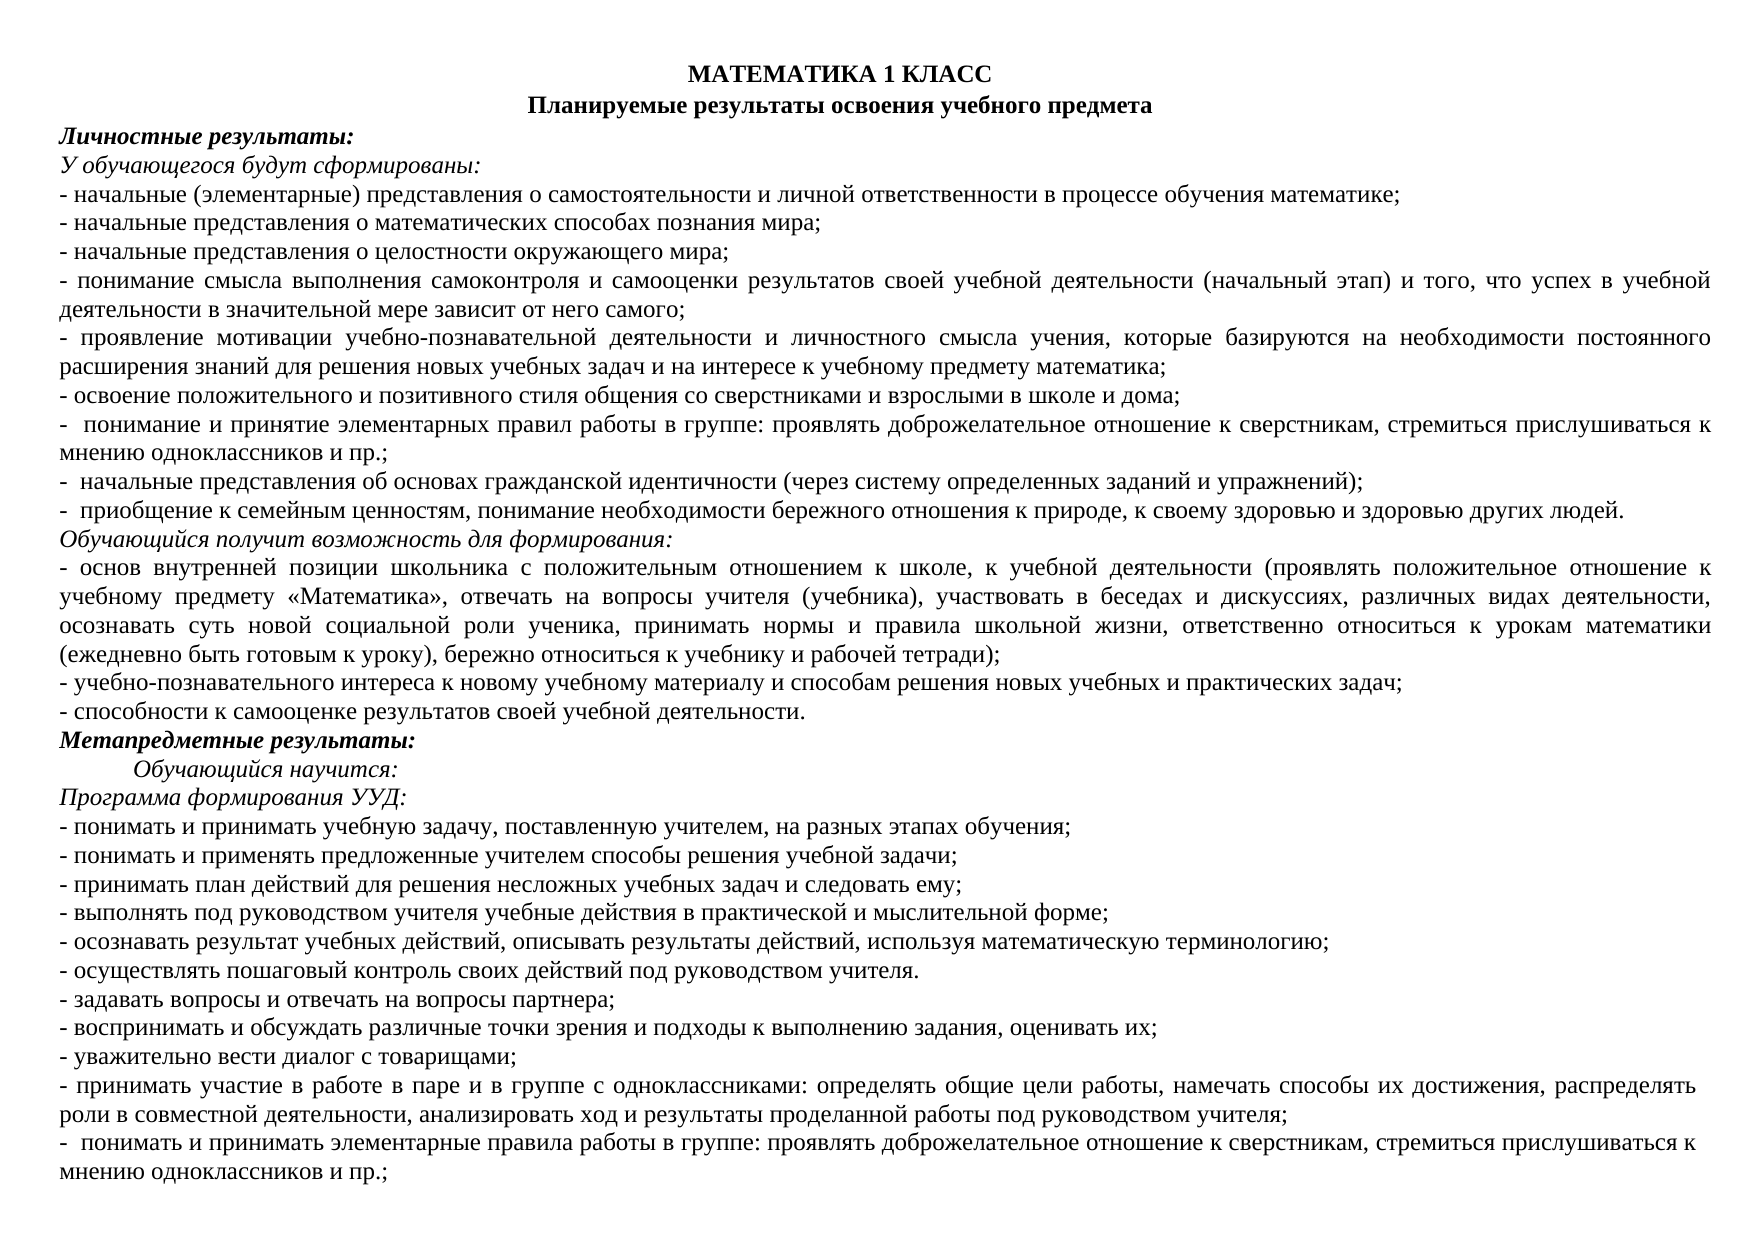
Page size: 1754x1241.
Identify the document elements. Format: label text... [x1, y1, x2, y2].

text - задавать вопросы и отвечать на вопросы партнера; [59, 984, 1698, 1012]
text Обучающийся научится: [59, 754, 1621, 782]
text Планируемые результаты освоения учебного предмета [59, 90, 1621, 119]
text - понимать и принимать элементарные правила работы в группе: проявлять доброжелательное отношение к сверстникам, стремиться прислушиваться к мнению одноклассников и пр.; [59, 1127, 1698, 1185]
text - понимать и применять предложенные учителем способы решения учебной задачи; [59, 840, 1698, 869]
text Обучающийся получит возможность для формирования: [59, 524, 1636, 552]
text - принимать план действий для решения несложных учебных задач и следовать ему; [59, 869, 1698, 897]
text - уважительно вести диалог с товарищами; [59, 1041, 1698, 1070]
text - начальные представления об основах гражданской идентичности (через систему определенных заданий и упражнений); [59, 466, 1713, 495]
text - понимать и принимать учебную задачу, поставленную учителем, на разных этапах обучения; [59, 811, 1698, 840]
text - выполнять под руководством учителя учебные действия в практической и мыслительной форме; [59, 897, 1698, 926]
text - понимание и принятие элементарных правил работы в группе: проявлять доброжелательное отношение к сверстникам, стремиться прислушиваться к мнению одноклассников и пр.; [59, 409, 1713, 466]
text - основ внутренней позиции школьника с положительным отношением к школе, к учебной деятельности (проявлять положительное отношение к учебному предмету «Математика», отвечать на вопросы учителя (учебника), участвовать в беседах и дискуссиях, различных видах деятельности, осознавать суть новой социальной роли ученика, принимать нормы и правила школьной жизни, ответственно относиться к урокам математики (ежедневно быть готовым к уроку), бережно относиться к учебнику и рабочей тетради); [59, 552, 1713, 667]
text Программа формирования УУД: [59, 782, 1621, 811]
text - приобщение к семейным ценностям, понимание необходимости бережного отношения к природе, к своему здоровью и здоровью других людей. [59, 495, 1713, 524]
text - воспринимать и обсуждать различные точки зрения и подходы к выполнению задания, оценивать их; [59, 1012, 1698, 1041]
text Личностные результаты: [59, 121, 1621, 150]
text МАТЕМАТИКА 1 КЛАСС [59, 59, 1621, 88]
text У обучающегося будут сформированы: [59, 150, 1621, 179]
text - начальные (элементарные) представления о самостоятельности и личной ответственности в процессе обучения математике; [59, 179, 1713, 207]
text - учебно-познавательного интереса к новому учебному материалу и способам решения новых учебных и практических задач; [59, 667, 1713, 696]
text - принимать участие в работе в паре и в группе с одноклассниками: определять общие цели работы, намечать способы их достижения, распределять роли в совместной деятельности, анализировать ход и результаты проделанной работы под руководством учителя; [59, 1070, 1698, 1127]
text - понимание смысла выполнения самоконтроля и самооценки результатов своей учебной деятельности (начальный этап) и того, что успех в учебной деятельности в значительной мере зависит от него самого; [59, 265, 1713, 322]
text Метапредметные результаты: [59, 725, 1621, 754]
text - проявление мотивации учебно-познавательной деятельности и личностного смысла учения, которые базируются на необходимости постоянного расширения знаний для решения новых учебных задач и на интересе к учебному предмету математика; [59, 322, 1713, 380]
text - способности к самооценке результатов своей учебной деятельности. [59, 696, 1713, 725]
text - начальные представления о математических способах познания мира; [59, 207, 1713, 236]
text - осуществлять пошаговый контроль своих действий под руководством учителя. [59, 955, 1698, 984]
text - освоение положительного и позитивного стиля общения со сверстниками и взрослыми в школе и дома; [59, 380, 1713, 409]
text - осознавать результат учебных действий, описывать результаты действий, используя математическую терминологию; [59, 926, 1698, 955]
text - начальные представления о целостности окружающего мира; [59, 236, 1713, 265]
